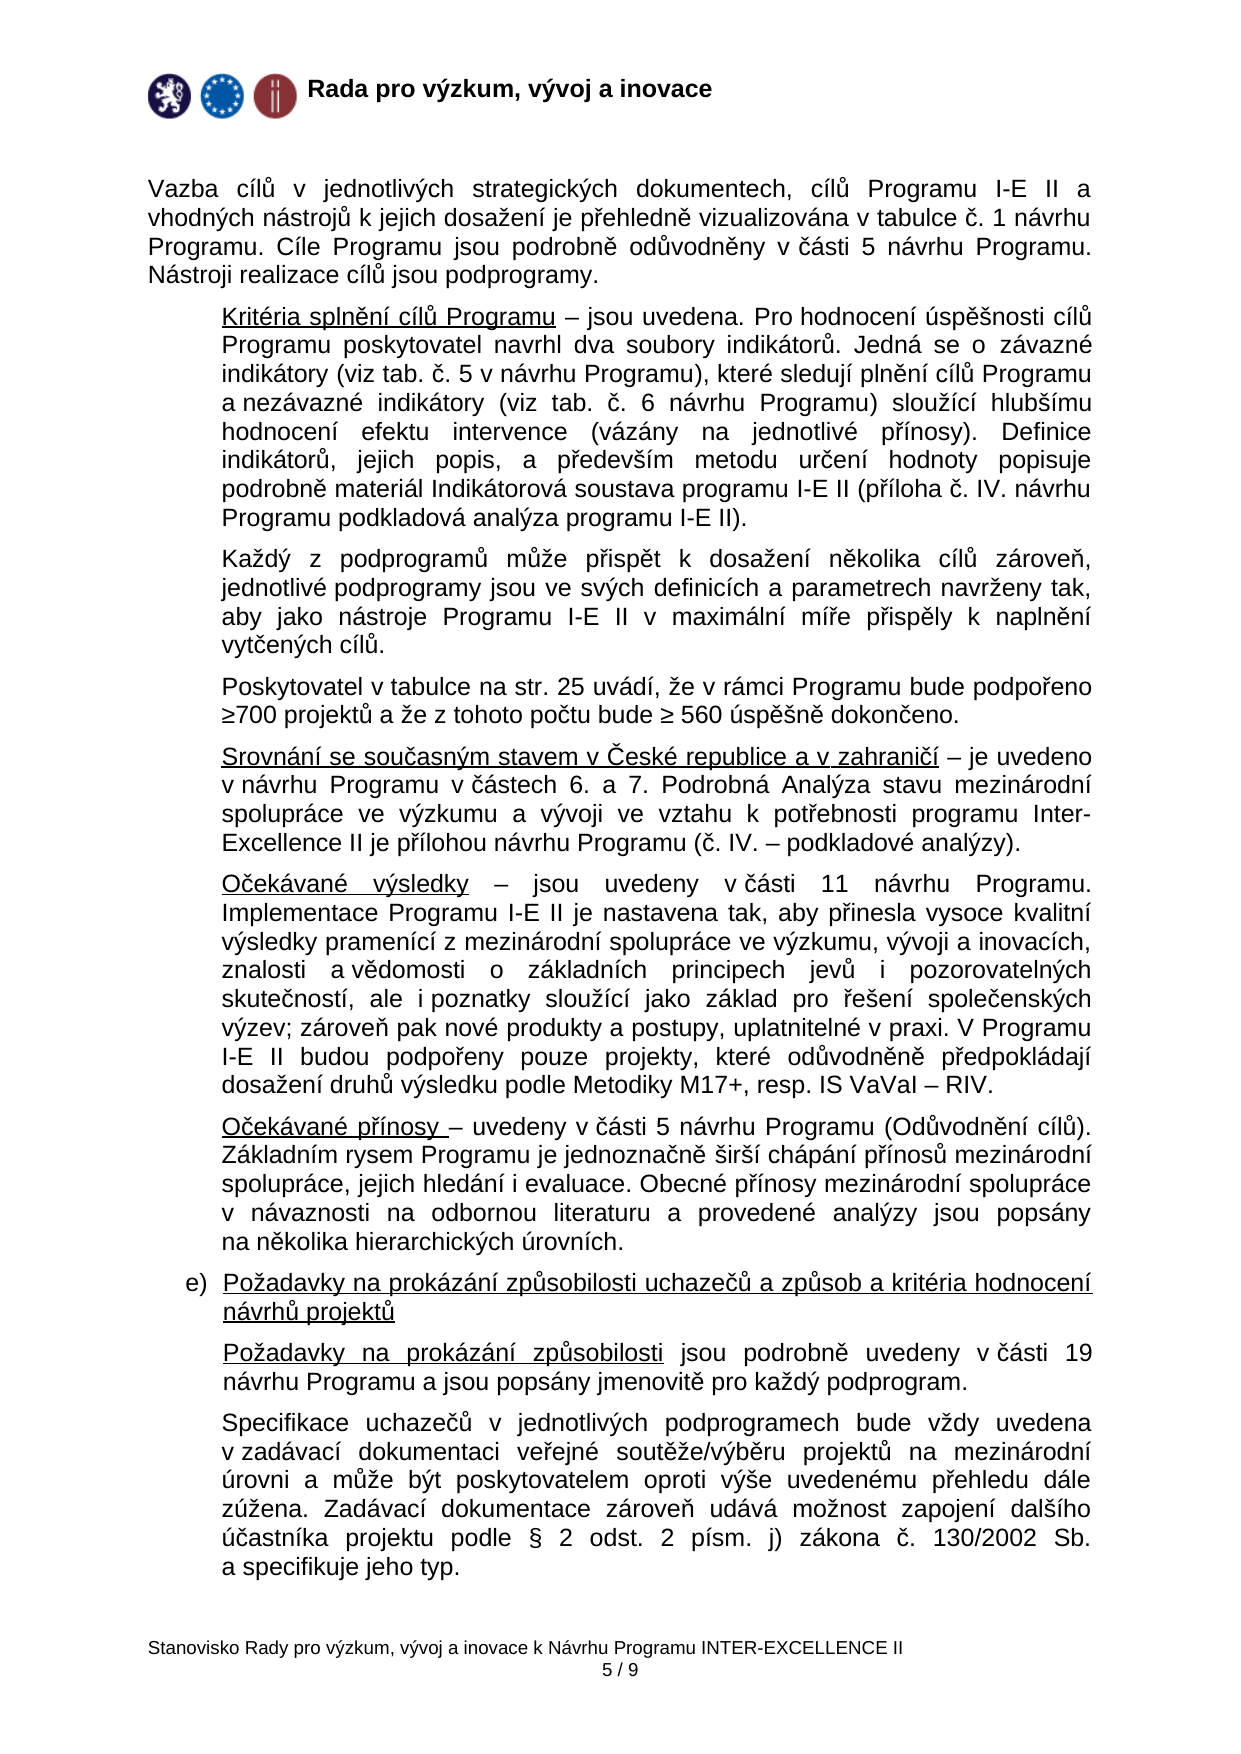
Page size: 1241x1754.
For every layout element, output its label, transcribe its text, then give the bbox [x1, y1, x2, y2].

text Požadavky na prokázání způsobilosti jsou podrobně uvedeny v části 19 návrhu Programu a jsou popsány jmenovitě pro každý podprogram. [223, 1338, 1093, 1395]
text Poskytovatel v tabulce na str. 25 uvádí, že v rámci Programu bude podpořeno ≥700 projektů a že z tohoto počtu bude ≥ 560 úspěšně dokončeno. [221, 671, 1093, 729]
text Kritéria splnění cílů Programu – jsou uvedena. Pro hodnocení úspěšnosti cílů Programu poskytovatel navrhl dva soubory indikátorů. Jedná se o závazné indikátory (viz tab. č. 5 v návrhu Programu), které sledují plnění cílů Programu a nezávazné indikátory (viz tab. č. 6 návrhu Programu) sloužící hlubšímu hodnocení efektu intervence (vázány na jednotlivé přínosy). Definice indikátorů, jejich popis, a především metodu určení hodnoty popisuje podrobně materiál Indikátorová soustava programu I-E II (příloha č. IV. návrhu Programu podkladová analýza programu I-E II). [221, 301, 1093, 531]
text Každý z podprogramů může přispět k dosažení několika cílů zároveň, jednotlivé podprogramy jsou ve svých definicích a parametrech navrženy tak, aby jako nástroje Programu I-E II v maximální míře přispěly k naplnění vytčených cílů. [221, 544, 1093, 659]
list Požadavky na prokázání způsobilosti uchazečů a způsob a kritéria hodnocení návrhů projektů [185, 1268, 1093, 1325]
text Očekávané přínosy – uvedeny v části 5 návrhu Programu (Odůvodnění cílů). Základním rysem Programu je jednoznačně širší chápání přínosů mezinárodní spolupráce, jejich hledání i evaluace. Obecné přínosy mezinárodní spolupráce v návaznosti na odbornou literaturu a provedené analýzy jsou popsány na několika hierarchických úrovních. [221, 1111, 1093, 1255]
picture [147, 73, 298, 120]
text Specifikace uchazečů v jednotlivých podprogramech bude vždy uvedena v zadávací dokumentaci veřejné soutěže/výběru projektů na mezinárodní úrovni a může být poskytovatelem oproti výše uvedenému přehledu dále zúžena. Zadávací dokumentace zároveň udává možnost zapojení dalšího účastníka projektu podle § 2 odst. 2 písm. j) zákona č. 130/2002 Sb. a specifikuje jeho typ. [221, 1408, 1093, 1580]
text Srovnání se současným stavem v České republice a v zahraničí – je uvedeno v návrhu Programu v částech 6. a 7. Podrobná Analýza stavu mezinárodní spolupráce ve výzkumu a vývoji ve vztahu k potřebnosti programu Inter-Excellence II je přílohou návrhu Programu (č. IV. – podkladové analýzy). [221, 741, 1093, 856]
text Očekávané výsledky – jsou uvedeny v části 11 návrhu Programu. Implementace Programu I-E II je nastavena tak, aby přinesla vysoce kvalitní výsledky pramenící z mezinárodní spolupráce ve výzkumu, vývoji a inovacích, znalosti a vědomosti o základních principech jevů i pozorovatelných skutečností, ale i poznatky sloužící jako základ pro řešení společenských výzev; zároveň pak nové produkty a postupy, uplatnitelné v praxi. V Programu I-E II budou podpořeny pouze projekty, které odůvodněně předpokládají dosažení druhů výsledku podle Metodiky M17+, resp. IS VaVaI – RIV. [221, 869, 1093, 1099]
text Vazba cílů v jednotlivých strategických dokumentech, cílů Programu I-E II a vhodných nástrojů k jejich dosažení je přehledně vizualizována v tabulce č. 1 návrhu Programu. Cíle Programu jsou podrobně odůvodněny v části 5 návrhu Programu. Nástroji realizace cílů jsou podprogramy. [148, 174, 1093, 289]
